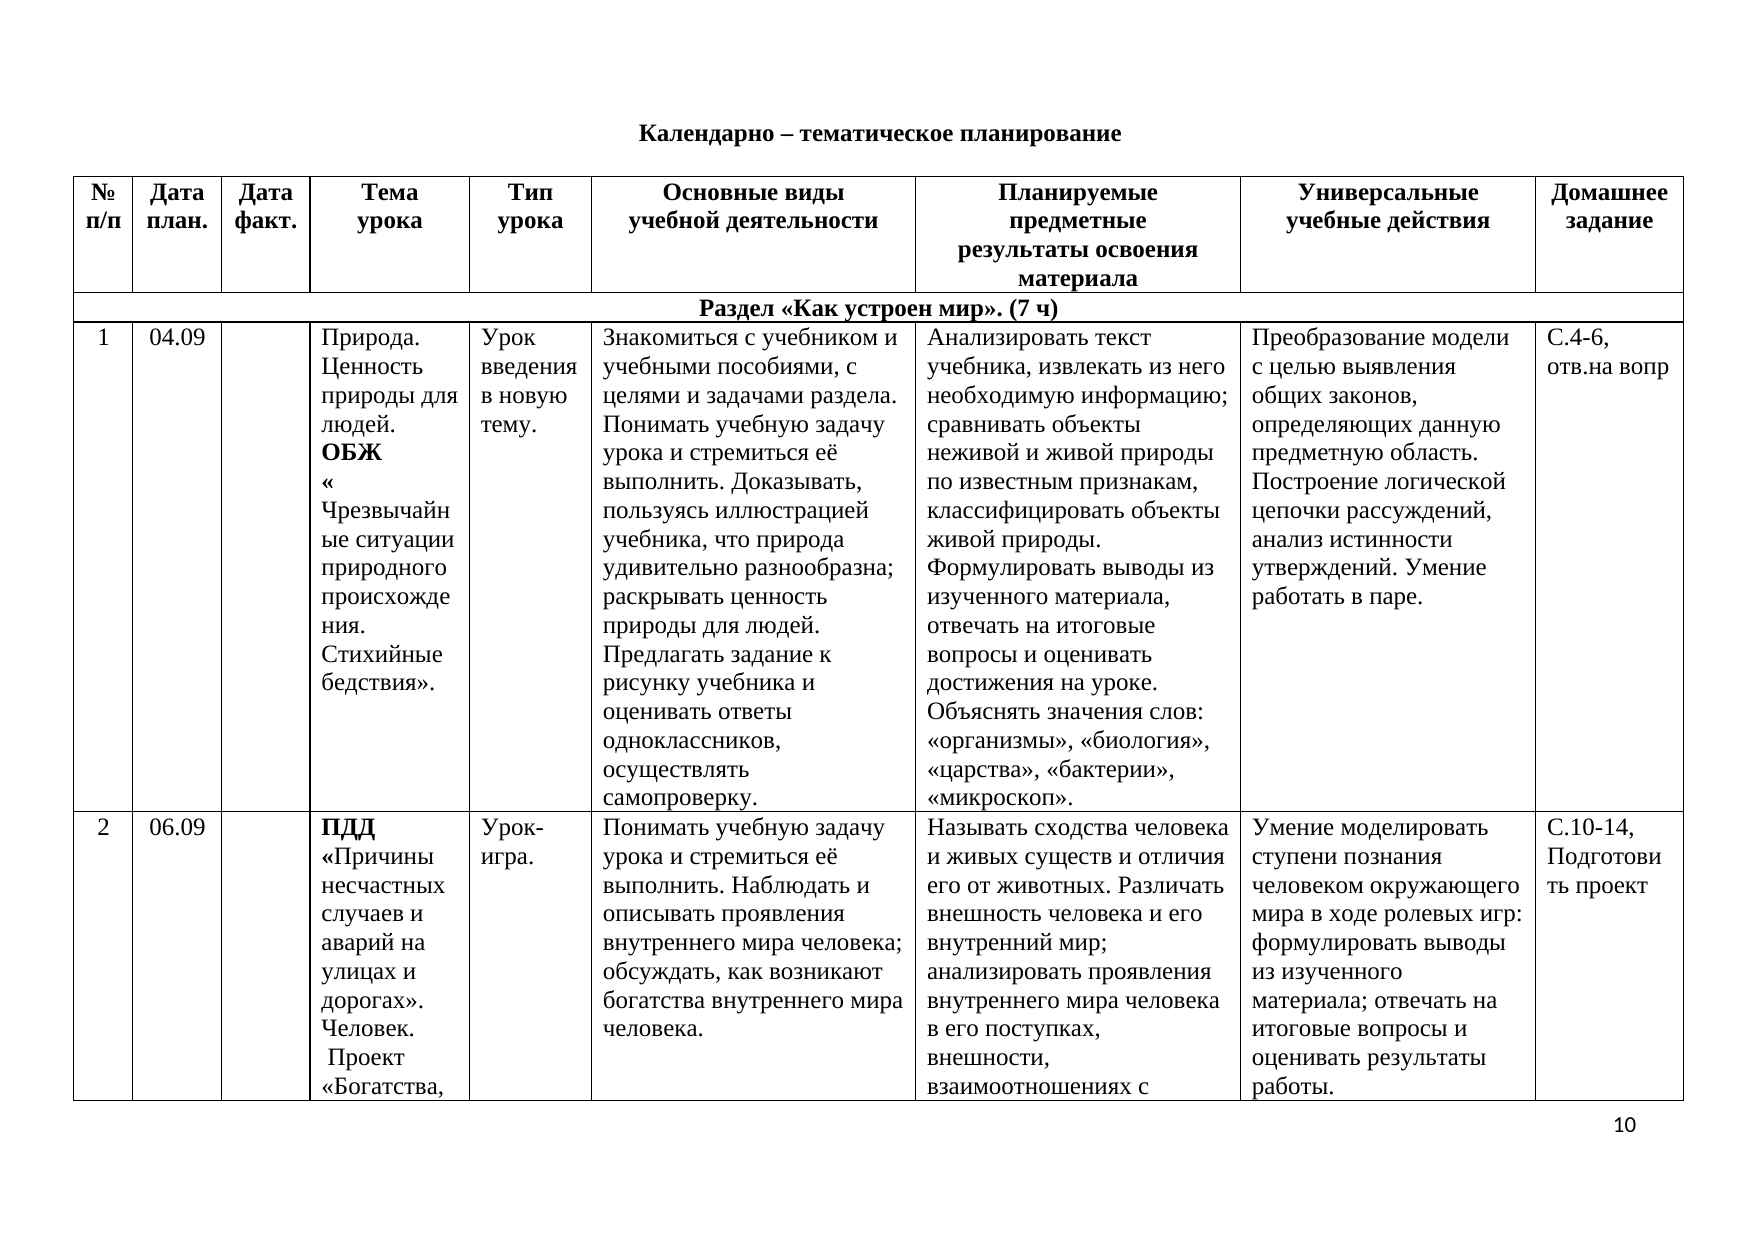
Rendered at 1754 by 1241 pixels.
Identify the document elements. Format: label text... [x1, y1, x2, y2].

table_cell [592, 812, 915, 1100]
table_cell Урок введения в новую тему. [470, 323, 591, 811]
table_cell Природа. Ценность природы для людей. ОБЖ «Чрезвычайные ситуации природного происхождения. Стихийные бедствия». [311, 323, 469, 811]
table_cell Знакомиться с учебником и учебными пособиями, с целями и задачами раздела. Понимать учебную задачу урока и стремиться её выполнить. Доказывать, пользуясь иллюстрацией учебника, что природа удивительно разнообразна; раскрывать ценность природы для людей. Предлагать задание к рисунку учебника и оценивать ответы одноклассников, осуществлять самопроверку. [592, 323, 915, 811]
table_cell [222, 323, 309, 811]
table_header Основные виды учебной деятельности [592, 177, 915, 292]
table_cell 2 [74, 812, 132, 1100]
table_header Домашнеезадание [1536, 177, 1683, 292]
table_cell Преобразование модели с целью выявления общих законов, определяющих данную предметную область. Построение логической цепочки рассуждений, анализ истинности утверждений. Умение работать в паре. [1241, 323, 1535, 811]
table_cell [311, 812, 469, 1100]
table_cell Раздел «Как устроен мир». (7 ч) [74, 293, 1683, 321]
table_header Тип урока [470, 177, 591, 292]
table_header Универсальные учебные действия [1241, 177, 1535, 292]
table_header Дата факт. [222, 177, 309, 292]
table_header Планируемые предметные результаты освоения материала [916, 177, 1240, 292]
table_cell [222, 812, 309, 1100]
table_header Тема урока [311, 177, 469, 292]
table_cell С.4-6, отв.на вопр [1536, 323, 1683, 811]
text Календарно – тематическое планирование [118, 118, 1636, 147]
table_header Дата план. [133, 177, 221, 292]
table_header № п/п [74, 177, 132, 292]
table_cell 1 [74, 323, 132, 811]
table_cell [916, 812, 1240, 1100]
table_cell Анализировать текст учебника, извлекать из него необходимую информацию; сравнивать объекты неживой и живой природы по известным признакам, классифицировать объекты живой природы. Формулировать выводы из изученного материала, отвечать на итоговые вопросы и оценивать достижения на уроке. Объяснять значения слов: «организмы», «биология», «царства», «бактерии», «микроскоп». [916, 323, 1240, 811]
table_cell Урок-игра. [470, 812, 591, 1100]
table_cell 06.09 [133, 812, 221, 1100]
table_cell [1241, 812, 1535, 1100]
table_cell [1536, 812, 1683, 1100]
table_cell 04.09 [133, 323, 221, 811]
